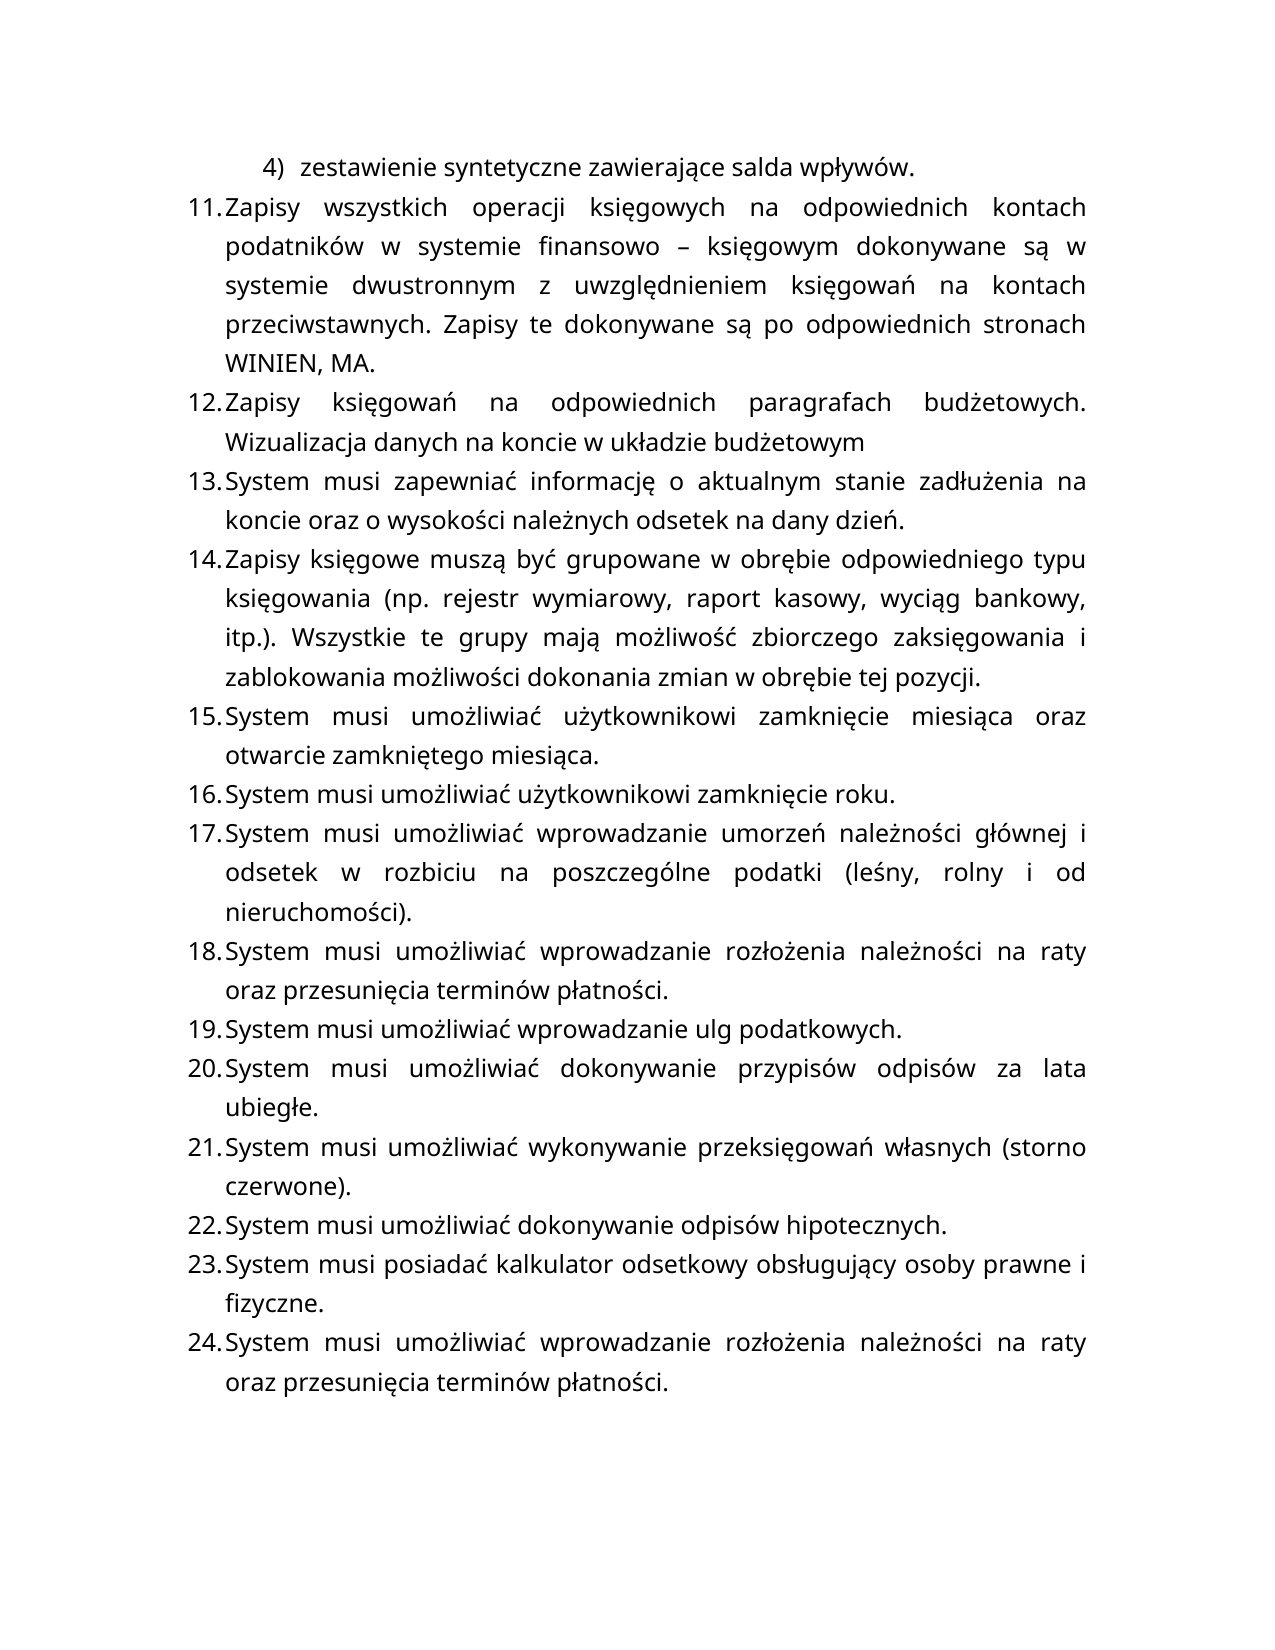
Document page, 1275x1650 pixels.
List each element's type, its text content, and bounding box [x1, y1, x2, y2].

list System musi umożliwiać wprowadzanie rozłożenia należności na raty oraz przesunięcia terminów płatności. [187, 1325, 1087, 1398]
list System musi umożliwiać użytkownikowi zamknięcie miesiąca oraz otwarcie zamkniętego miesiąca. [187, 698, 1087, 772]
list System musi umożliwiać wprowadzanie umorzeń należności głównej i odsetek w rozbiciu na poszczególne podatki (leśny, rolny i od nieruchomości). [187, 816, 1087, 928]
list System musi umożliwiać wykonywanie przeksięgowań własnych (storno czerwone). [187, 1129, 1087, 1202]
list System musi umożliwiać wprowadzanie ulg podatkowych. [187, 1012, 1087, 1046]
list System musi umożliwiać dokonywanie przypisów odpisów za lata ubiegłe. [187, 1051, 1087, 1124]
list zestawienie syntetyczne zawierające salda wpływów. [262, 150, 1087, 184]
list System musi umożliwiać wprowadzanie rozłożenia należności na raty oraz przesunięcia terminów płatności. [187, 933, 1087, 1007]
list System musi umożliwiać użytkownikowi zamknięcie roku. [187, 777, 1087, 811]
list Zapisy księgowań na odpowiednich paragrafach budżetowych. Wizualizacja danych na koncie w układzie budżetowym [187, 385, 1087, 458]
list Zapisy wszystkich operacji księgowych na odpowiednich kontach podatników w systemie finansowo – księgowym dokonywane są w systemie dwustronnym z uwzględnieniem księgowań na kontach przeciwstawnych. Zapisy te dokonywane są po odpowiednich stronach WINIEN, MA. [187, 189, 1087, 380]
list System musi posiadać kalkulator odsetkowy obsługujący osoby prawne i fizyczne. [187, 1247, 1087, 1320]
list System musi umożliwiać dokonywanie odpisów hipotecznych. [187, 1207, 1087, 1242]
list Zapisy księgowe muszą być grupowane w obrębie odpowiedniego typu księgowania (np. rejestr wymiarowy, raport kasowy, wyciąg bankowy, itp.). Wszystkie te grupy mają możliwość zbiorczego zaksięgowania i zablokowania możliwości dokonania zmian w obrębie tej pozycji. [187, 542, 1087, 693]
list System musi zapewniać informację o aktualnym stanie zadłużenia na koncie oraz o wysokości należnych odsetek na dany dzień. [187, 463, 1087, 537]
